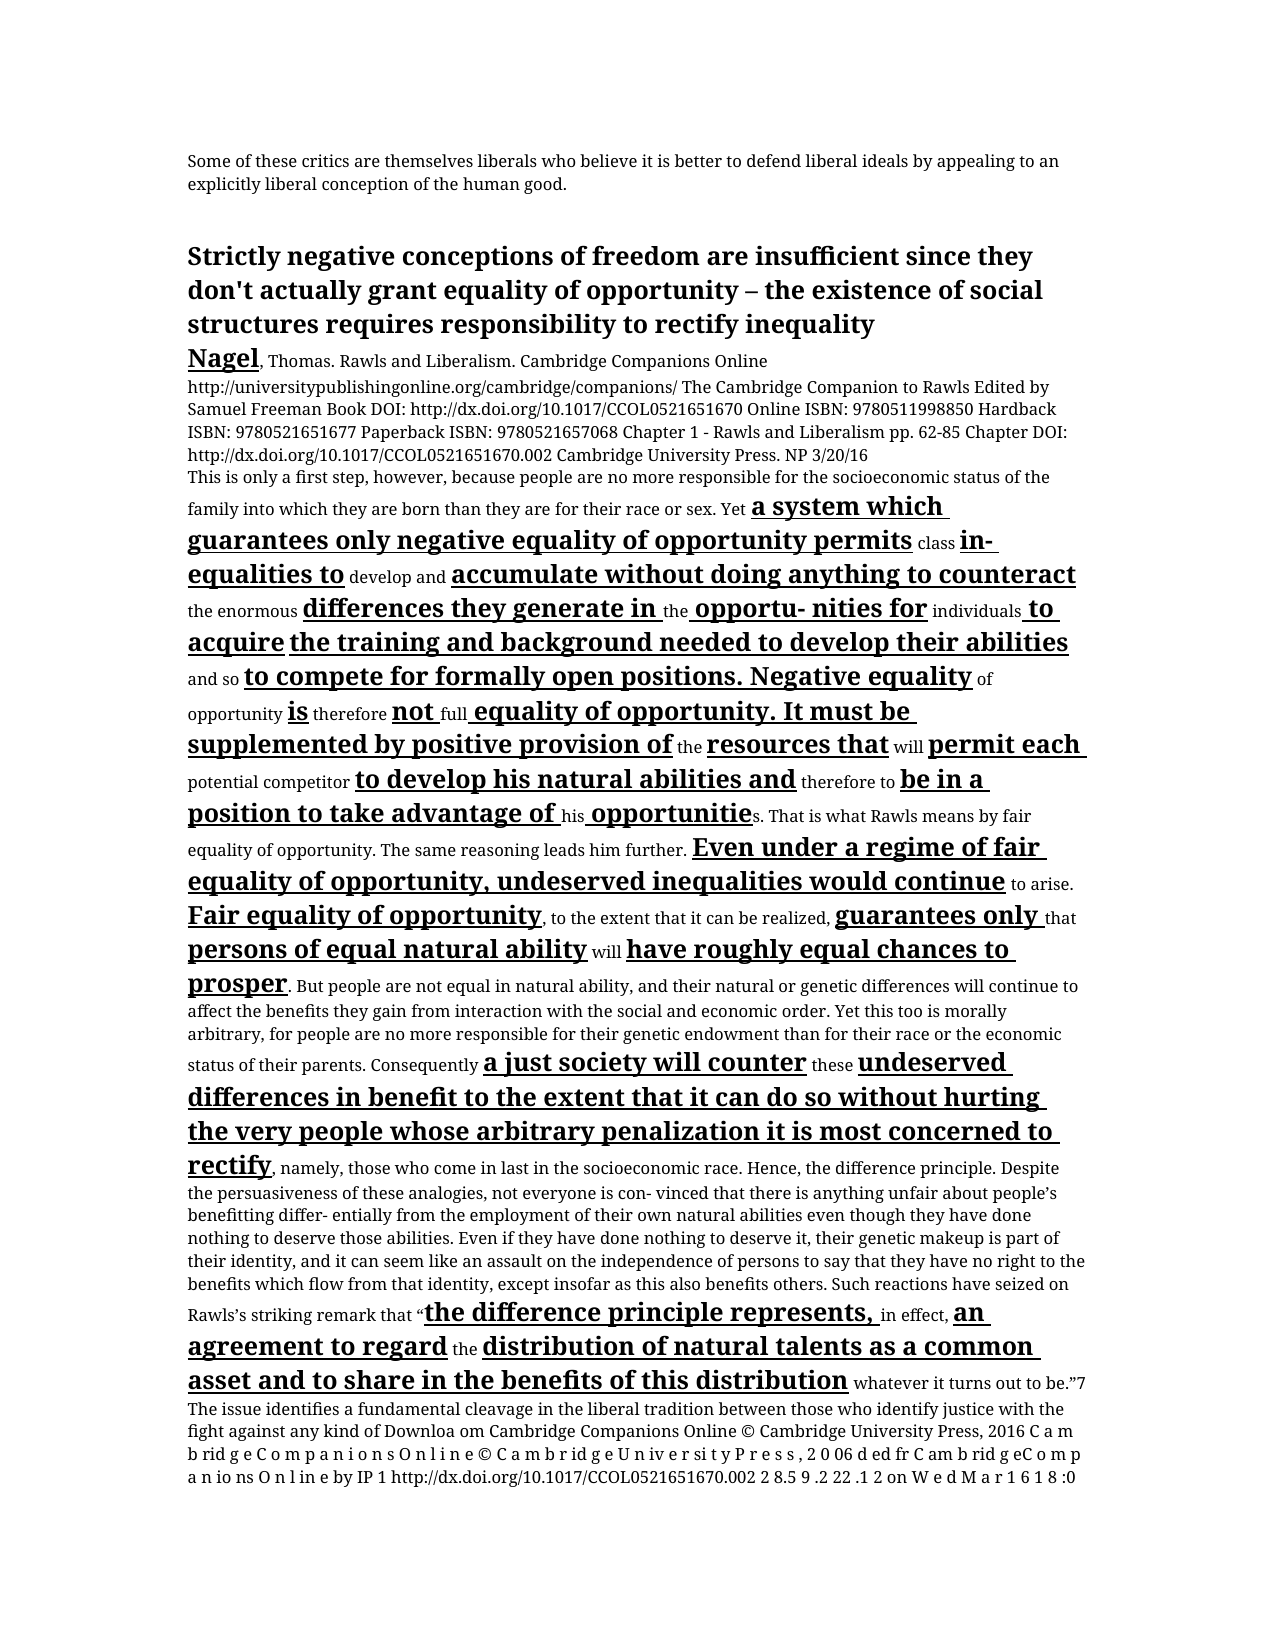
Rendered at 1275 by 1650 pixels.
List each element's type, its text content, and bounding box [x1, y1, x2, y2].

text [187, 150, 1087, 195]
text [187, 466, 1087, 1488]
text Nagel, Thomas. Rawls and Liberalism. Cambridge Companions Online http://universitypublishingonline.org/cambridge/companions/ The Cambridge Companion to Rawls Edited by Samuel Freeman Book DOI: http://dx.doi.org/10.1017/CCOL0521651670 Online ISBN: 9780511998850 Hardback ISBN: 9780521651677 Paperback ISBN: 9780521657068 Chapter 1 - Rawls and Liberalism pp. 62-85 Chapter DOI: http://dx.doi.org/10.1017/CCOL0521651670.002 Cambridge University Press. NP 3/20/16 [187, 341, 1087, 466]
subtitle Strictly negative conceptions of freedom are insufficient since they don't actually grant equality of opportunity – the existence of social structures requires responsibility to rectify inequality [187, 239, 1087, 341]
